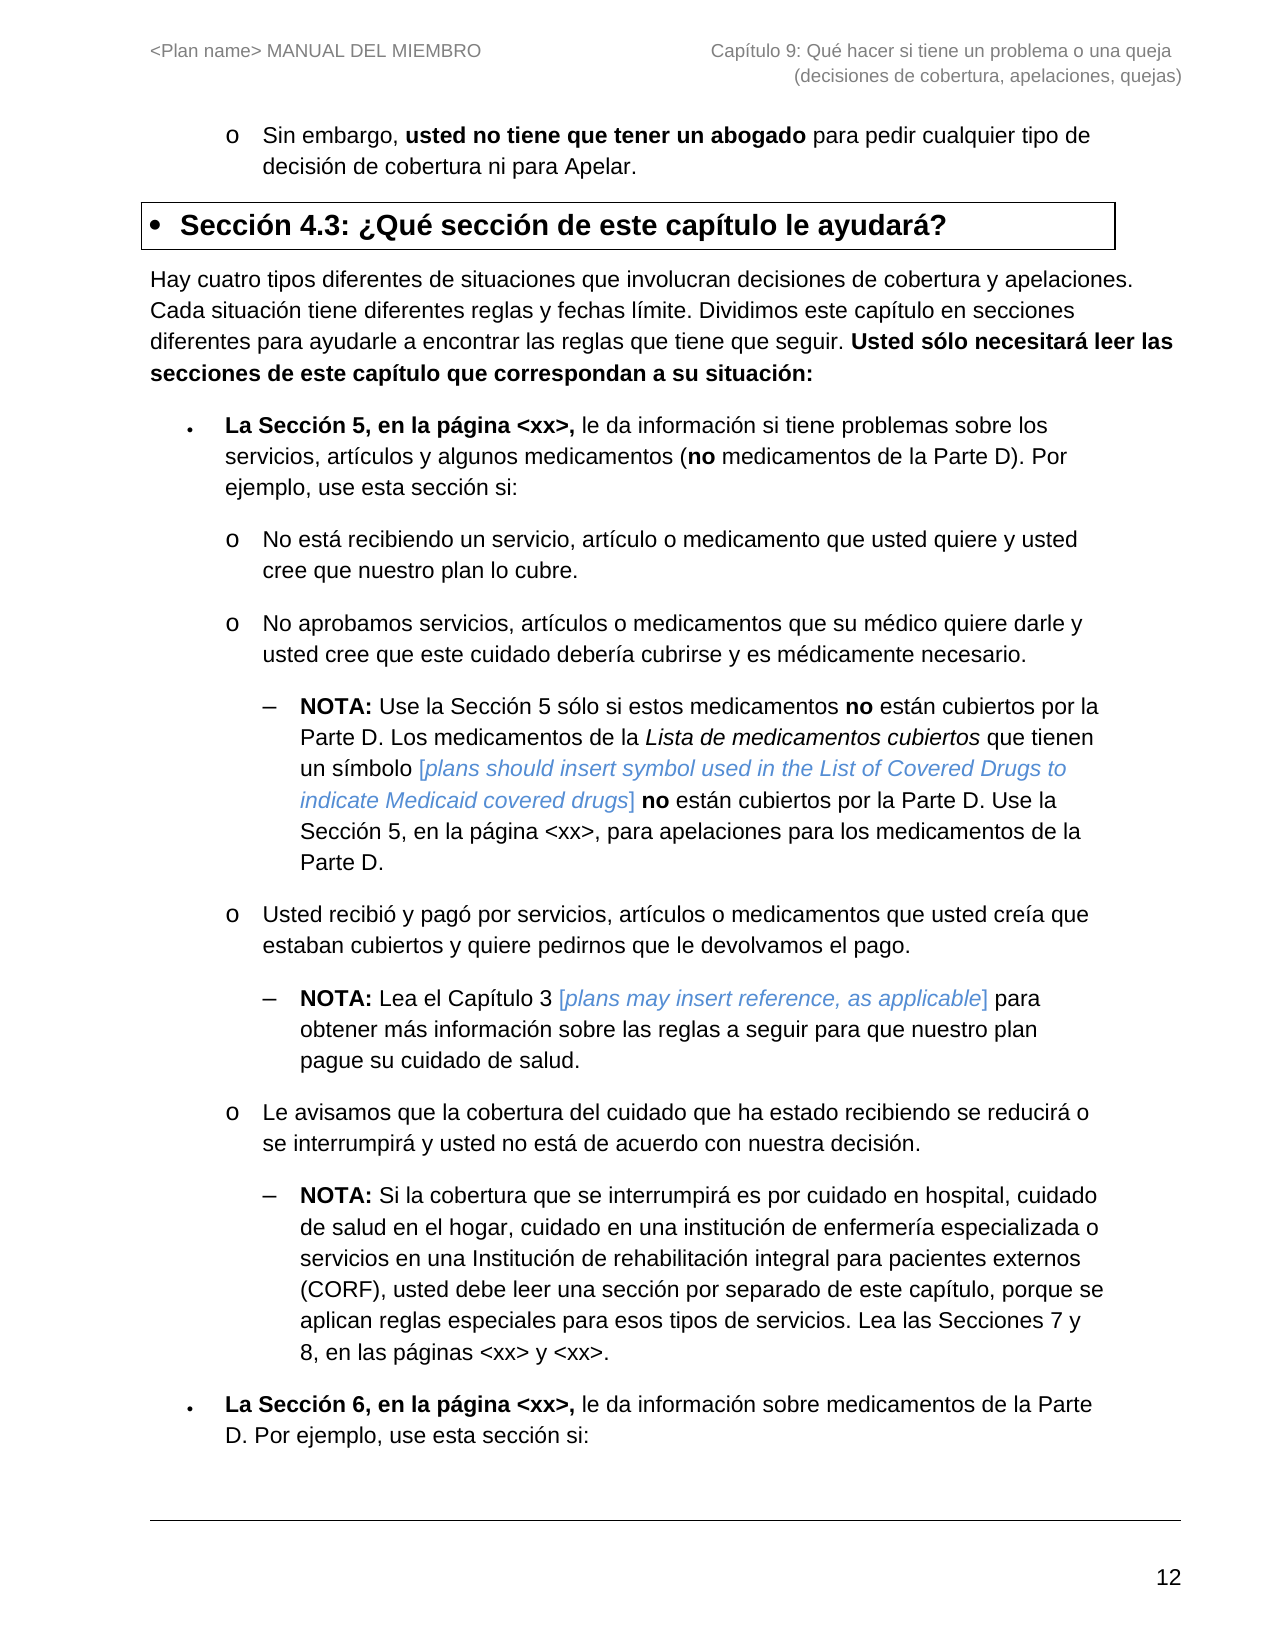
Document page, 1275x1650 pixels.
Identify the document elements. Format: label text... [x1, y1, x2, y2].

text Hay cuatro tipos diferentes de situaciones que involucran decisiones de cobertura y apelaciones. Cada situación tiene diferentes reglas y fechas límite. Dividimos este capítulo en secciones diferentes para ayudarle a encontrar las reglas que tiene que seguir. Usted sólo necesitará leer las secciones de este capítulo que correspondan a su situación: [150, 262, 1181, 387]
list La Sección 5, en la página <xx>, le da información si tiene problemas sobre los servicios, artículos y algunos medicamentos (no medicamentos de la Parte D). Por ejemplo, use esta sección si: [187, 408, 1106, 502]
list No aprobamos servicios, artículos o medicamentos que su médico quiere darle y usted cree que este cuidado debería cubrirse y es médicamente necesario. [225, 606, 1106, 668]
list NOTA: Lea el Capítulo 3 [plans may insert reference, as applicable] para obtener más información sobre las reglas a seguir para que nuestro plan pague su cuidado de salud. [262, 981, 1106, 1075]
list No está recibiendo un servicio, artículo o medicamento que usted quiere y usted cree que nuestro plan lo cubre. [225, 523, 1106, 585]
list NOTA: Si la cobertura que se interrumpirá es por cuidado en hospital, cuidado de salud en el hogar, cuidado en una institución de enfermería especializada o servicios en una Institución de rehabilitación integral para pacientes externos (CORF), usted debe leer una sección por separado de este capítulo, porque se aplican reglas especiales para esos tipos de servicios. Lea las Secciones 7 y 8, en las páginas <xx> y <xx>. [262, 1179, 1106, 1366]
list Sin embargo, usted no tiene que tener un abogado para pedir cualquier tipo de decisión de cobertura ni para Apelar. [225, 118, 1106, 181]
list La Sección 6, en la página <xx>, le da información sobre medicamentos de la Parte D. Por ejemplo, use esta sección si: [187, 1387, 1106, 1450]
list Usted recibió y pagó por servicios, artículos o medicamentos que usted creía que estaban cubiertos y quiere pedirnos que le devolvamos el pago. [225, 898, 1106, 960]
list Le avisamos que la cobertura del cuidado que ha estado recibiendo se reducirá o se interrumpirá y usted no está de acuerdo con nuestra decisión. [225, 1096, 1106, 1158]
subtitle Sección 4.3: ¿Qué sección de este capítulo le ayudará? [142, 203, 1114, 249]
list NOTA: Use la Sección 5 sólo si estos medicamentos no están cubiertos por la Parte D. Los medicamentos de la Lista de medicamentos cubiertos que tienen un símbolo [plans should insert symbol used in the List of Covered Drugs to indicate Medicaid covered drugs] no están cubiertos por la Parte D. Use la Sección 5, en la página <xx>, para apelaciones para los medicamentos de la Parte D. [262, 689, 1106, 877]
